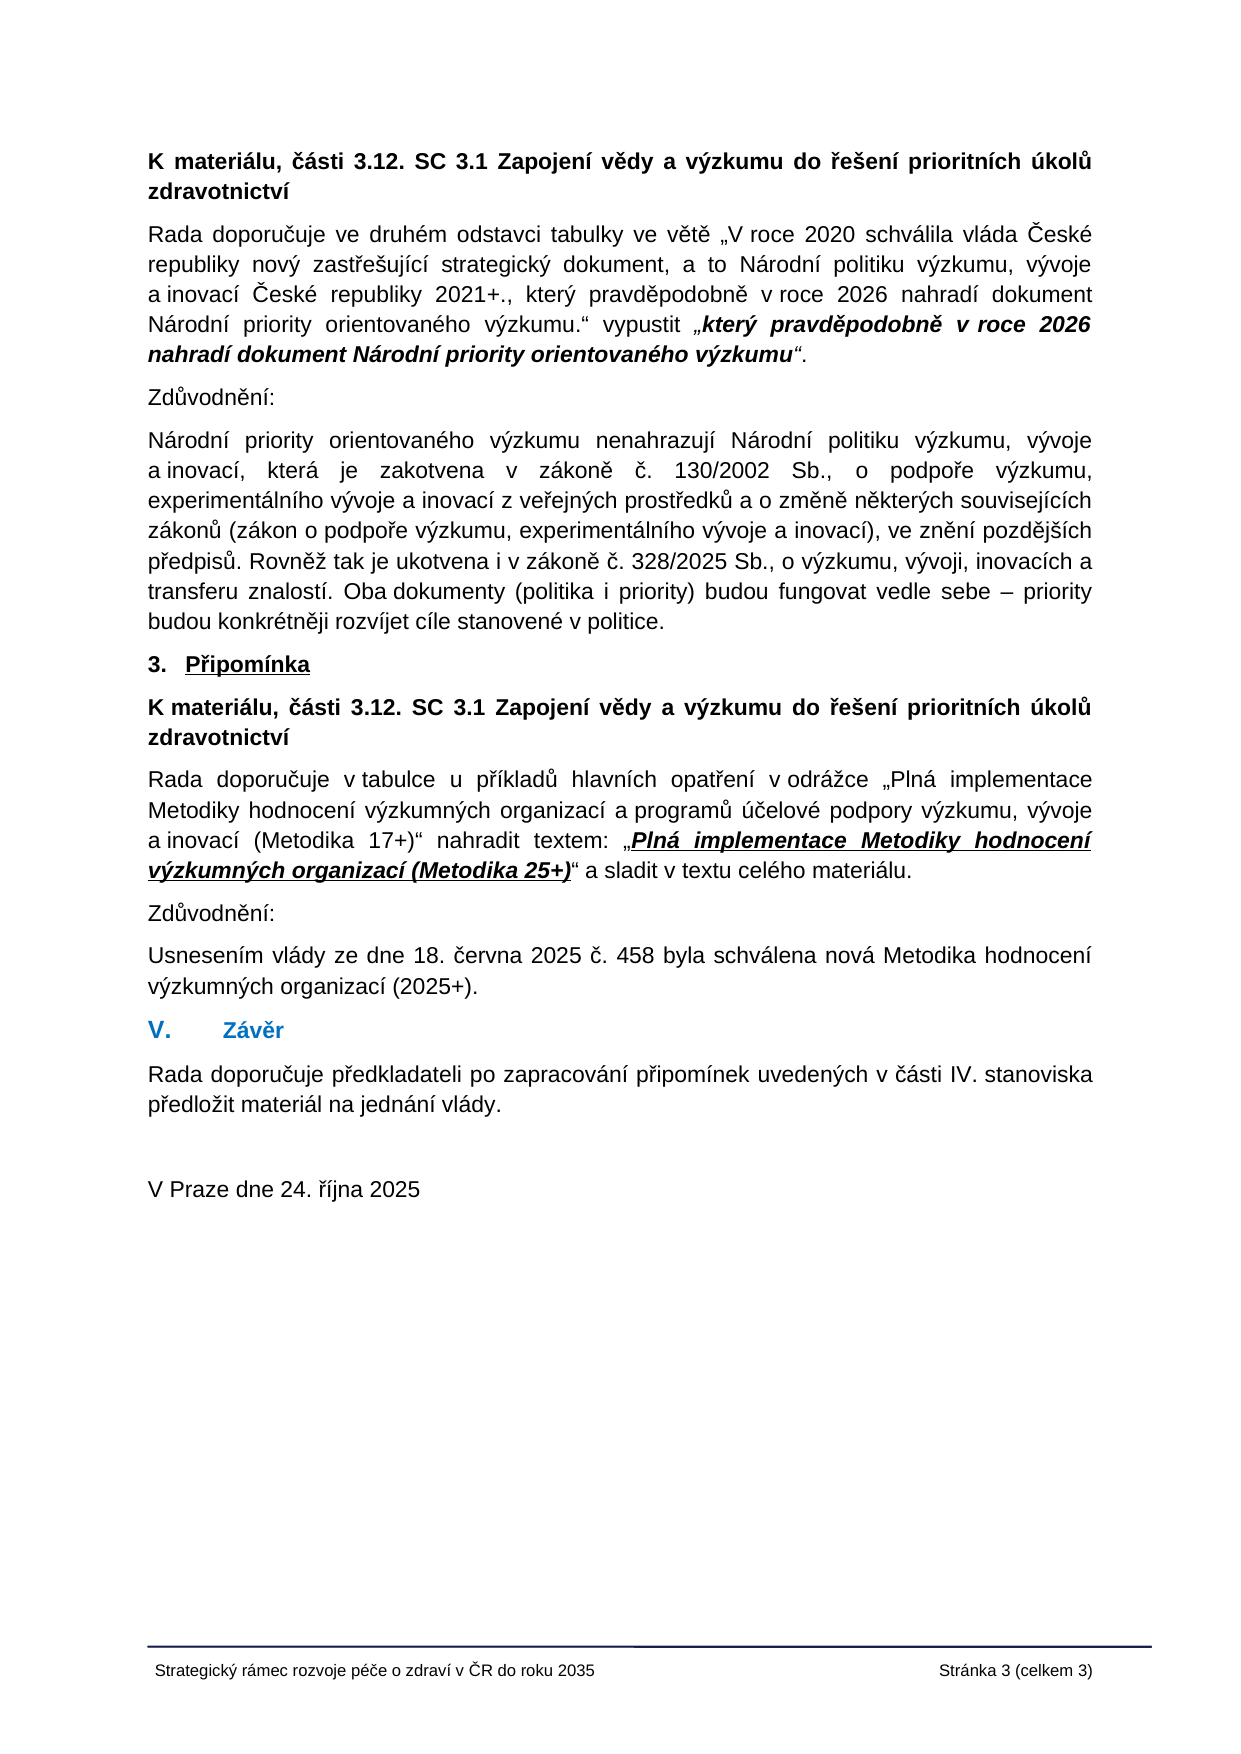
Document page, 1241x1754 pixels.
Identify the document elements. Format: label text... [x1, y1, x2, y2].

text Národní priority orientovaného výzkumu nenahrazují Národní politiku výzkumu, vývoje a inovací, která je zakotvena v zákoně č. 130/2002 Sb., o podpoře výzkumu, experimentálního vývoje a inovací z veřejných prostředků a o změně některých souvisejících zákonů (zákon o podpoře výzkumu, experimentálního vývoje a inovací), ve znění pozdějších předpisů. Rovněž tak je ukotvena i v zákoně č. 328/2025 Sb., o výzkumu, vývoji, inovacích a transferu znalostí. Oba dokumenty (politika i priority) budou fungovat vedle sebe – priority budou konkrétněji rozvíjet cíle stanovené v politice. [148, 427, 1093, 634]
text Rada doporučuje ve druhém odstavci tabulky ve větě „V roce 2020 schválila vláda České republiky nový zastřešující strategický dokument, a to Národní politiku výzkumu, vývoje a inovací České republiky 2021+., který pravděpodobně v roce 2026 nahradí dokument Národní priority orientovaného výzkumu.“ vypustit „který pravděpodobně v roce 2026 nahradí dokument Národní priority orientovaného výzkumu“. [148, 221, 1093, 368]
text V Praze dne 24. října 2025 [148, 1176, 1093, 1203]
text Zdůvodnění: [148, 384, 1093, 410]
list Připomínka [148, 651, 1093, 677]
text Usnesením vlády ze dne 18. června 2025 č. 458 byla schválena nová Metodika hodnocení výzkumných organizací (2025+). [148, 942, 1093, 999]
text K materiálu, části 3.12. SC 3.1 Zapojení vědy a výzkumu do řešení prioritních úkolů zdravotnictví [148, 148, 1093, 204]
text Rada doporučuje předkladateli po zapracování připomínek uvedených v části IV. stanoviska předložit materiál na jednání vlády. [148, 1061, 1093, 1117]
text Zdůvodnění: [148, 900, 1093, 926]
text K materiálu, části 3.12. SC 3.1 Zapojení vědy a výzkumu do řešení prioritních úkolů zdravotnictví [148, 693, 1093, 750]
list Závěr [148, 1015, 1093, 1044]
text Rada doporučuje v tabulce u příkladů hlavních opatření v odrážce „Plná implementace Metodiky hodnocení výzkumných organizací a programů účelové podpory výzkumu, vývoje a inovací (Metodika 17+)“ nahradit textem: „Plná implementace Metodiky hodnocení výzkumných organizací (Metodika 25+)“ a sladit v textu celého materiálu. [148, 766, 1093, 883]
